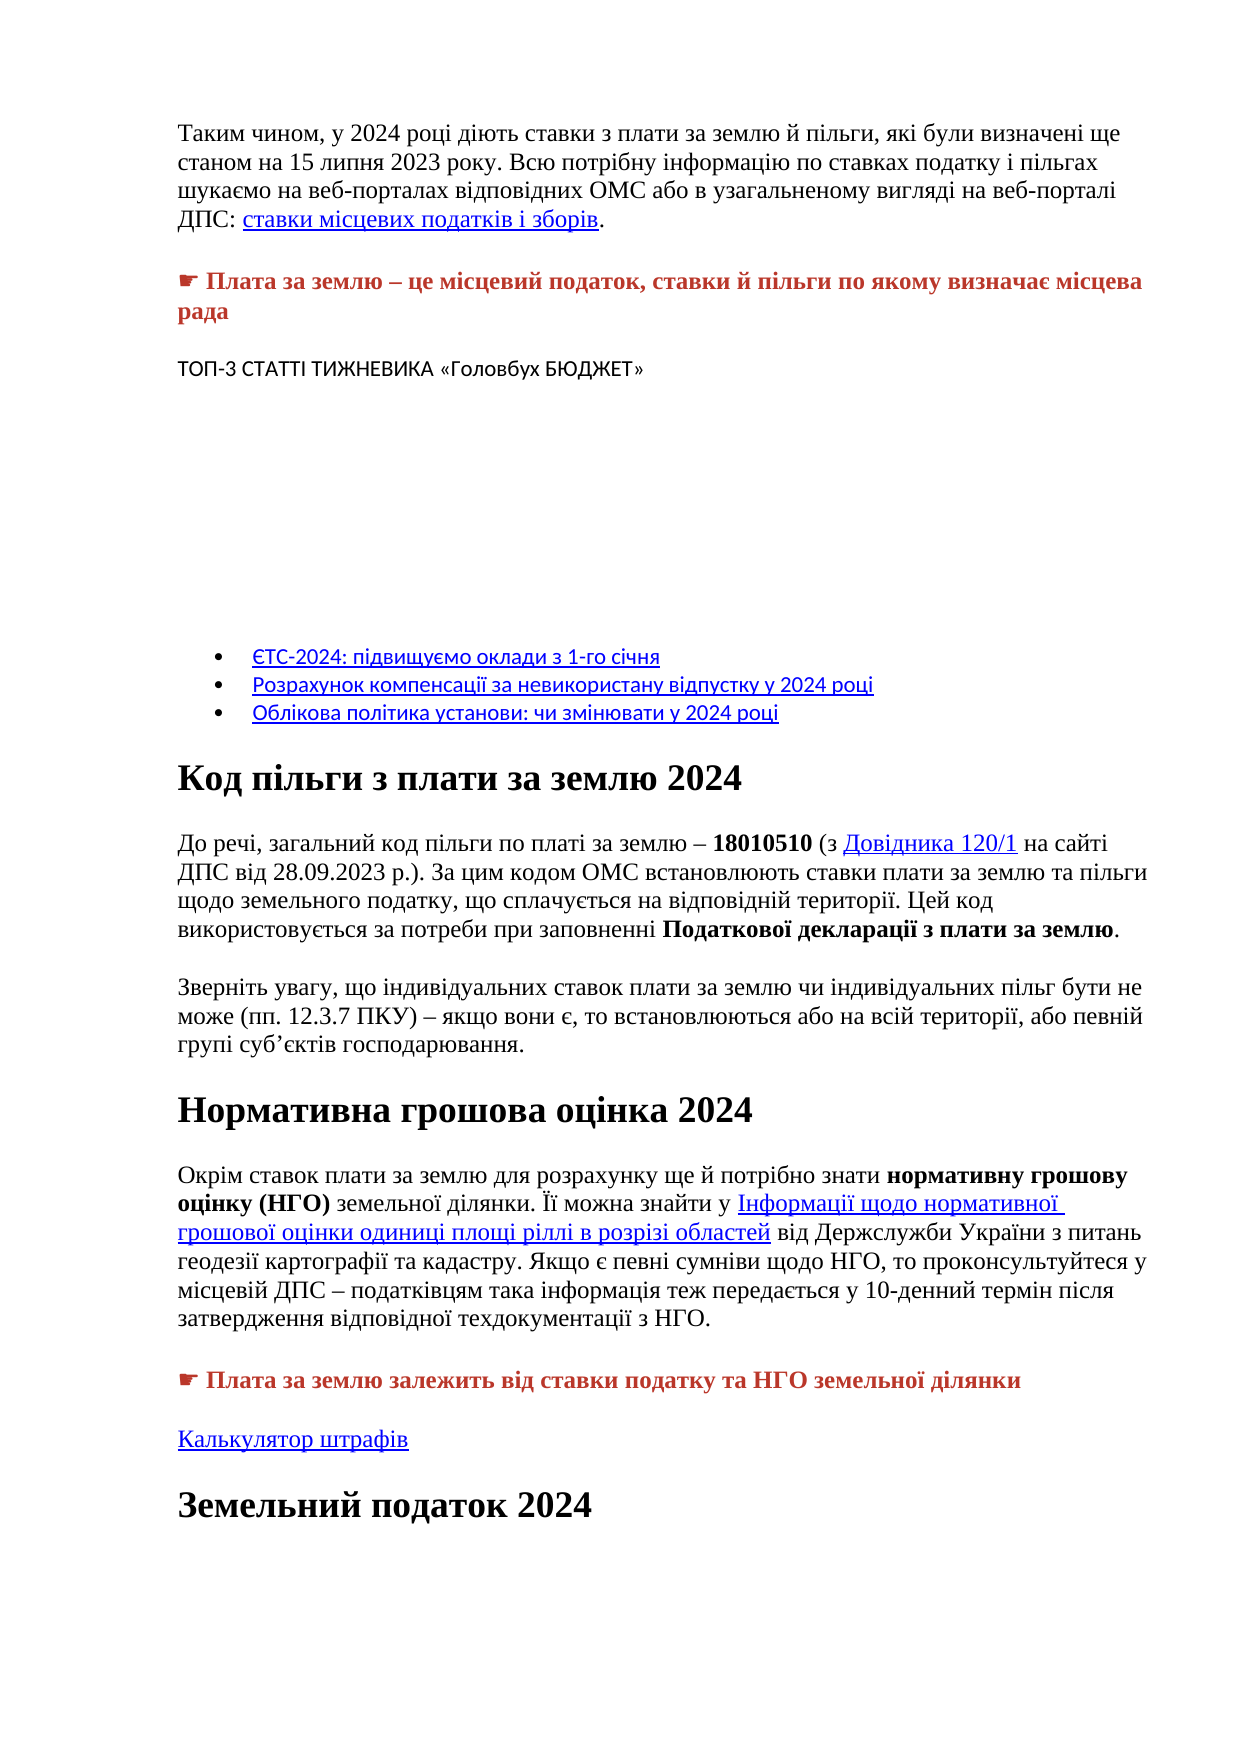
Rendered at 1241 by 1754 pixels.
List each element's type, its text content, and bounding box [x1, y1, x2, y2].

text Таким чином, у 2024 році діють ставки з плати за землю й пільги, які були визначені ще станом на 15 липня 2023 року. Всю потрібну інформацію по ставках податку і пільгах шукаємо на веб-порталах відповідних ОМС або в узагальненому вигляді на веб-порталі ДПС: ставки місцевих податків і зборів. [177, 118, 1152, 233]
text До речі, загальний код пільги по платі за землю – 18010510 (з Довідника 120/1 на сайті ДПС від 28.09.2023 р.). За цим кодом ОМС встановлюють ставки плати за землю та пільги щодо земельного податку, що сплачується на відповідній території. Цей код використовується за потреби при заповненні Податкової декларації з плати за землю. [177, 828, 1152, 943]
list ЄТС-2024: підвищуємо оклади з 1-го січня [215, 642, 1152, 670]
text ☛ Плата за землю – це місцевий податок, ставки й пільги по якому визначає місцева рада [177, 262, 1152, 325]
text ТОП-3 СТАТТІ ТИЖНЕВИКА «Головбух БЮДЖЕТ» [177, 354, 1152, 382]
list Облікова політика установи: чи змінювати у 2024 році [215, 698, 1152, 726]
text Калькулятор штрафів [177, 1424, 1152, 1453]
subtitle Земельний податок 2024 [177, 1482, 1152, 1526]
text Окрім ставок плати за землю для розрахунку ще й потрібно знати нормативну грошову оцінку (НГО) земельної ділянки. Її можна знайти у Інформації щодо нормативної грошової оцінки одиниці площі ріллі в розрізі областей від Держслужби України з питань геодезії картографії та кадастру. Якщо є певні сумніви щодо НГО, то проконсультуйтеся у місцевій ДПС – податківцям така інформація теж передається у 10-денний термін після затвердження відповідної техдокументації з НГО. [177, 1160, 1152, 1332]
text ☛ Плата за землю залежить від ставки податку та НГО земельної ділянки [177, 1361, 1152, 1395]
subtitle Нормативна грошова оцінка 2024 [177, 1087, 1152, 1131]
subtitle Код пільги з плати за землю 2024 [177, 756, 1152, 799]
text Зверніть увагу, що індивідуальних ставок плати за землю чи індивідуальних пільг бути не може (пп. 12.3.7 ПКУ) – якщо вони є, то встановлюються або на всій території, або певній групі суб’єктів господарювання. [177, 972, 1152, 1058]
list Розрахунок компенсації за невикористану відпустку у 2024 році [215, 670, 1152, 698]
